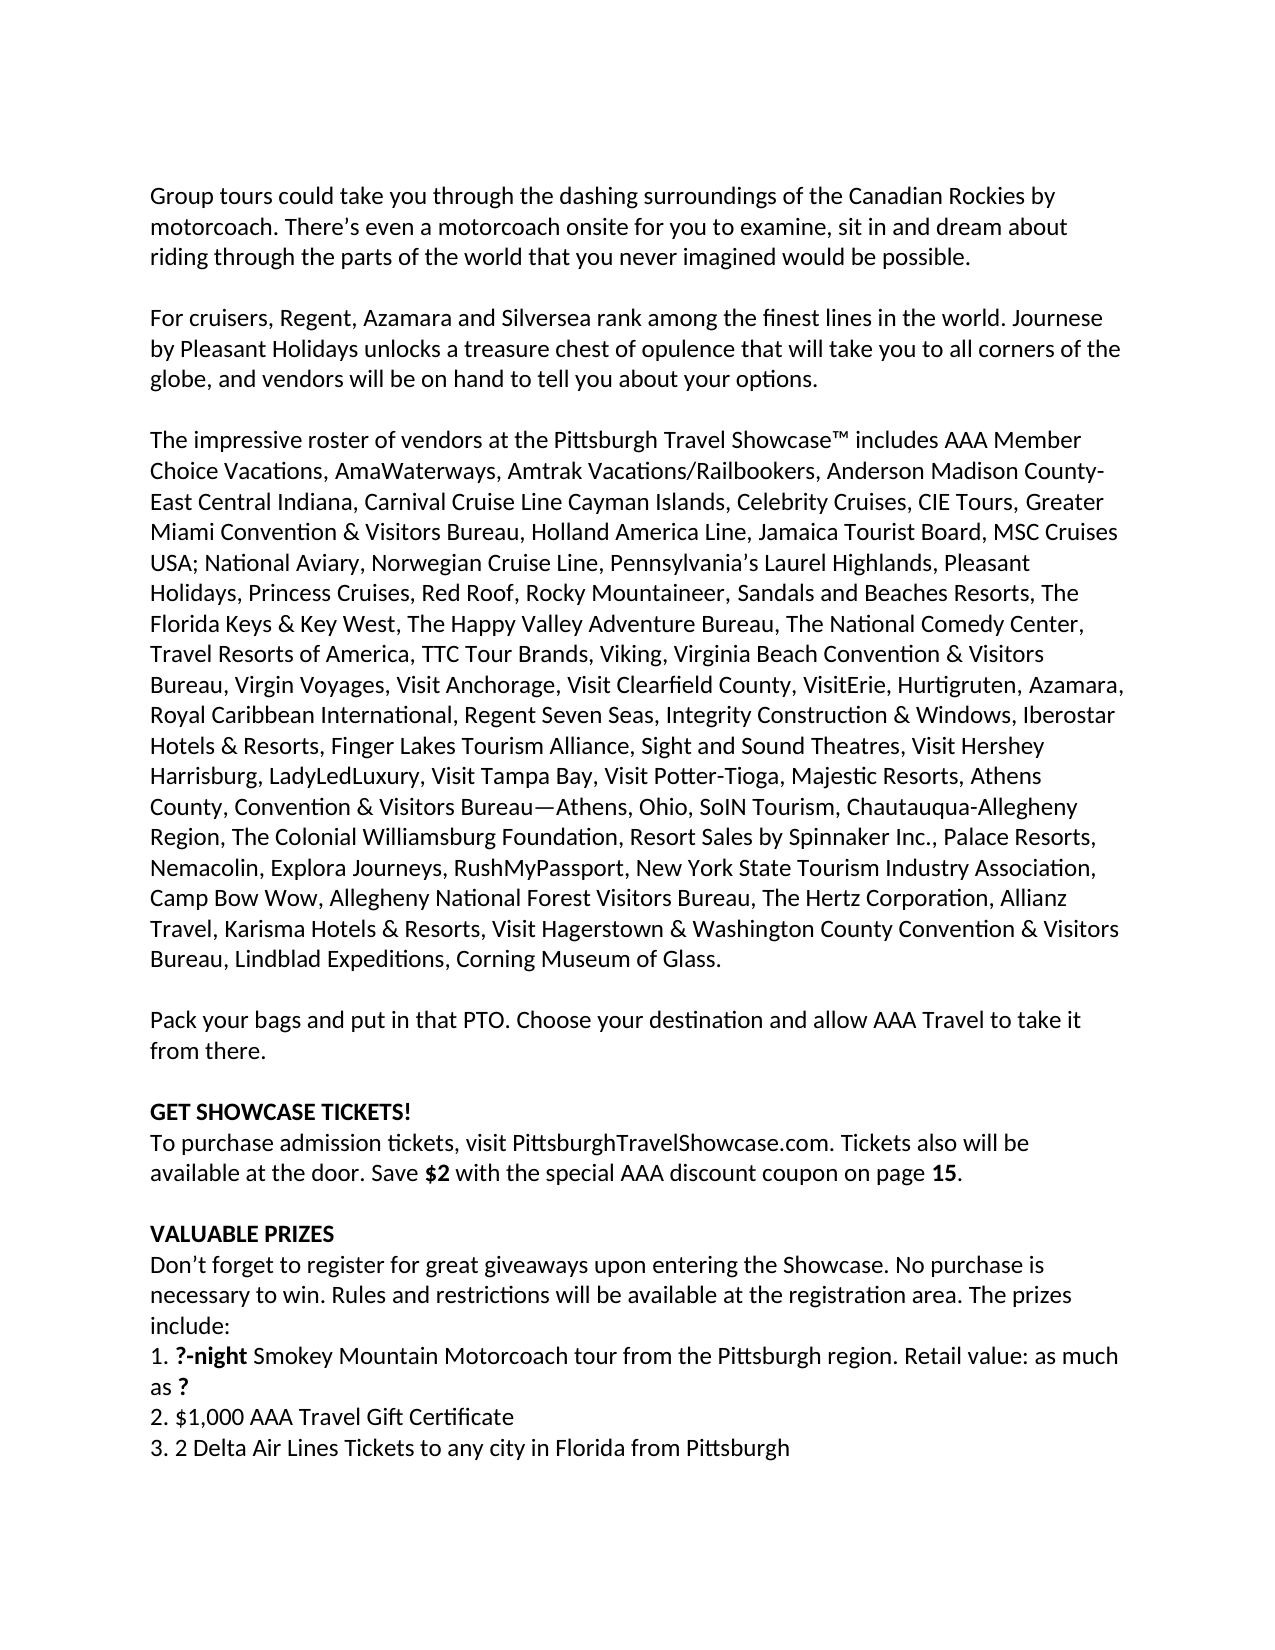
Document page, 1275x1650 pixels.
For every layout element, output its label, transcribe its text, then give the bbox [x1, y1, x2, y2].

text For cruisers, Regent, Azamara and Silversea rank among the finest lines in the world. Journese by Pleasant Holidays unlocks a treasure chest of opulence that will take you to all corners of the globe, and vendors will be on hand to tell you about your options. [150, 303, 1125, 394]
text To purchase admission tickets, visit PittsburghTravelShowcase.com. Tickets also will be available at the door. Save $2 with the special AAA discount coupon on page 15. [150, 1127, 1125, 1188]
text 3. 2 Delta Air Lines Tickets to any city in Florida from Pittsburgh [150, 1432, 1125, 1462]
text GET SHOWCASE TICKETS! [150, 1096, 1125, 1127]
text Group tours could take you through the dashing surroundings of the Canadian Rockies by motorcoach. There’s even a motorcoach onsite for you to examine, sit in and dream about riding through the parts of the world that you never imagined would be possible. [150, 181, 1125, 272]
text Don’t forget to register for great giveaways upon entering the Showcase. No purchase is necessary to win. Rules and restrictions will be available at the registration area. The prizes include: [150, 1249, 1125, 1340]
text The impressive roster of vendors at the Pittsburgh Travel Showcase™ includes AAA Member Choice Vacations, AmaWaterways, Amtrak Vacations/Railbookers, Anderson Madison County-East Central Indiana, Carnival Cruise Line Cayman Islands, Celebrity Cruises, CIE Tours, Greater Miami Convention & Visitors Bureau, Holland America Line, Jamaica Tourist Board, MSC Cruises USA; National Aviary, Norwegian Cruise Line, Pennsylvania’s Laurel Highlands, Pleasant Holidays, Princess Cruises, Red Roof, Rocky Mountaineer, Sandals and Beaches Resorts, The Florida Keys & Key West, The Happy Valley Adventure Bureau, The National Comedy Center, Travel Resorts of America, TTC Tour Brands, Viking, Virginia Beach Convention & Visitors Bureau, Virgin Voyages, Visit Anchorage, Visit Clearfield County, VisitErie, Hurtigruten, Azamara, Royal Caribbean International, Regent Seven Seas, Integrity Construction & Windows, Iberostar Hotels & Resorts, Finger Lakes Tourism Alliance, Sight and Sound Theatres, Visit Hershey Harrisburg, LadyLedLuxury, Visit Tampa Bay, Visit Potter-Tioga, Majestic Resorts, Athens County, Convention & Visitors Bureau—Athens, Ohio, SoIN Tourism, Chautauqua-Allegheny Region, The Colonial Williamsburg Foundation, Resort Sales by Spinnaker Inc., Palace Resorts, Nemacolin, Explora Journeys, RushMyPassport, New York State Tourism Industry Association, Camp Bow Wow, Allegheny National Forest Visitors Bureau, The Hertz Corporation, Allianz Travel, Karisma Hotels & Resorts, Visit Hagerstown & Washington County Convention & Visitors Bureau, Lindblad Expeditions, Corning Museum of Glass. [150, 425, 1125, 974]
text 1. ?-night Smokey Mountain Motorcoach tour from the Pittsburgh region. Retail value: as much as ? [150, 1340, 1125, 1401]
text Pack your bags and put in that PTO. Choose your destination and allow AAA Travel to take it from there. [150, 1004, 1125, 1066]
text 2. $1,000 AAA Travel Gift Certificate [150, 1401, 1125, 1432]
text VALUABLE PRIZES [150, 1218, 1125, 1249]
